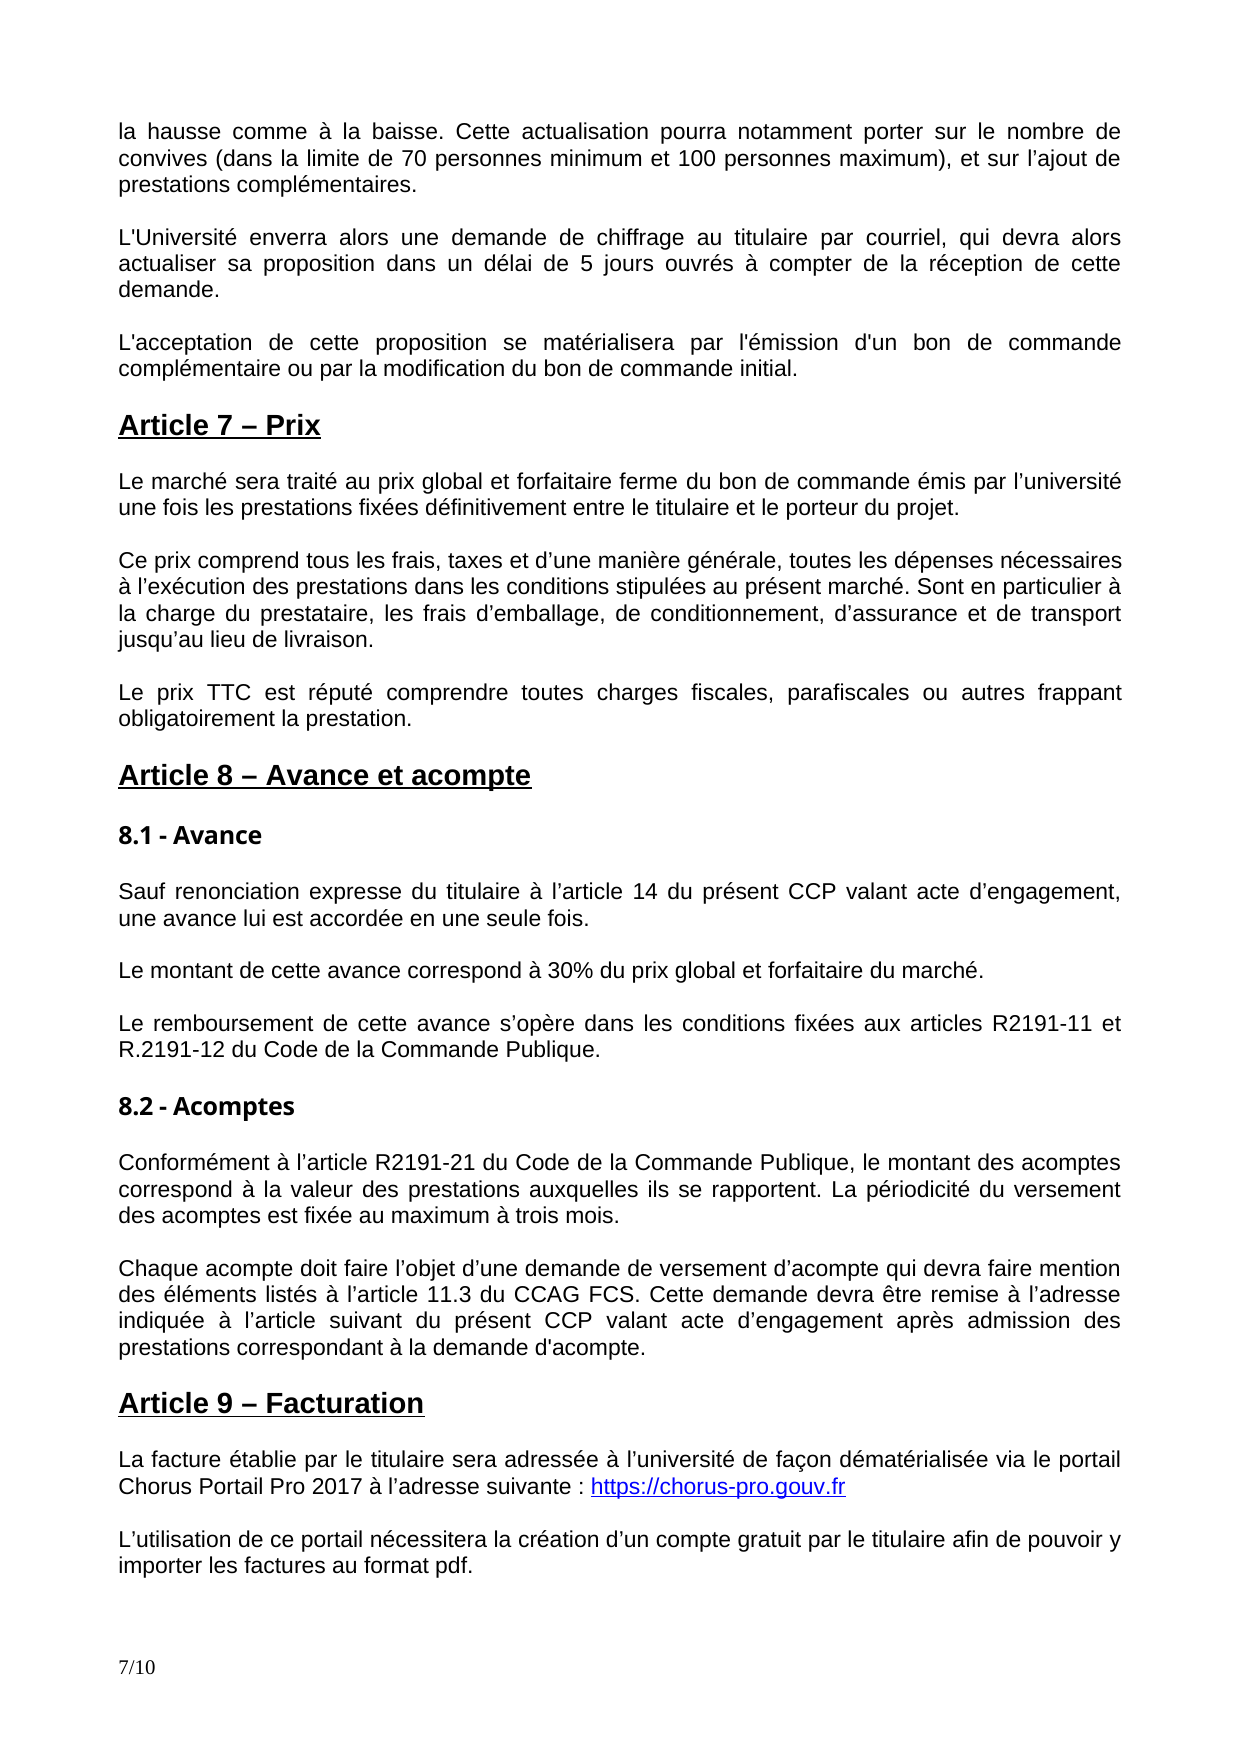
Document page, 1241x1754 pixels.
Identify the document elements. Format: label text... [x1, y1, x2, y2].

subtitle 8.1 - Avance [118, 818, 1122, 852]
text Chaque acompte doit faire l’objet d’une demande de versement d’acompte qui devra faire mention des éléments listés à l’article 11.3 du CCAG FCS. Cette demande devra être remise à l’adresse indiquée à l’article suivant du présent CCP valant acte d’engagement après admission des prestations correspondant à la demande d'acompte. [118, 1255, 1122, 1360]
text La facture établie par le titulaire sera adressée à l’université de façon dématérialisée via le portail Chorus Portail Pro 2017 à l’adresse suivante : https://chorus-pro.gouv.fr [118, 1446, 1122, 1499]
text L'Université enverra alors une demande de chiffrage au titulaire par courriel, qui devra alors actualiser sa proposition dans un délai de 5 jours ouvrés à compter de la réception de cette demande. [118, 223, 1122, 303]
subtitle Article 8 – Avance et acompte [118, 758, 1122, 791]
text L'acceptation de cette proposition se matérialisera par l'émission d'un bon de commande complémentaire ou par la modification du bon de commande initial. [118, 329, 1122, 382]
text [118, 118, 1122, 197]
subtitle Article 9 – Facturation [118, 1387, 1122, 1420]
text Conformément à l’article R2191-21 du Code de la Commande Publique, le montant des acomptes correspond à la valeur des prestations auxquelles ils se rapportent. La périodicité du versement des acomptes est fixée au maximum à trois mois. [118, 1149, 1122, 1228]
subtitle 8.2 - Acomptes [118, 1089, 1122, 1123]
text L’utilisation de ce portail nécessitera la création d’un compte gratuit par le titulaire afin de pouvoir y importer les factures au format pdf. [118, 1526, 1122, 1578]
subtitle Article 7 – Prix [118, 408, 1122, 442]
text Le montant de cette avance correspond à 30% du prix global et forfaitaire du marché. [118, 957, 1122, 983]
text Le remboursement de cette avance s’opère dans les conditions fixées aux articles R2191-11 et R.2191-12 du Code de la Commande Publique. [118, 1010, 1122, 1063]
text Sauf renonciation expresse du titulaire à l’article 14 du présent CCP valant acte d’engagement, une avance lui est accordée en une seule fois. [118, 878, 1122, 931]
text Le marché sera traité au prix global et forfaitaire ferme du bon de commande émis par l’université une fois les prestations fixées définitivement entre le titulaire et le porteur du projet. [118, 468, 1122, 521]
text Ce prix comprend tous les frais, taxes et d’une manière générale, toutes les dépenses nécessaires à l’exécution des prestations dans les conditions stipulées au présent marché. Sont en particulier à la charge du prestataire, les frais d’emballage, de conditionnement, d’assurance et de transport jusqu’au lieu de livraison. [118, 547, 1122, 652]
text Le prix TTC est réputé comprendre toutes charges fiscales, parafiscales ou autres frappant obligatoirement la prestation. [118, 679, 1122, 731]
